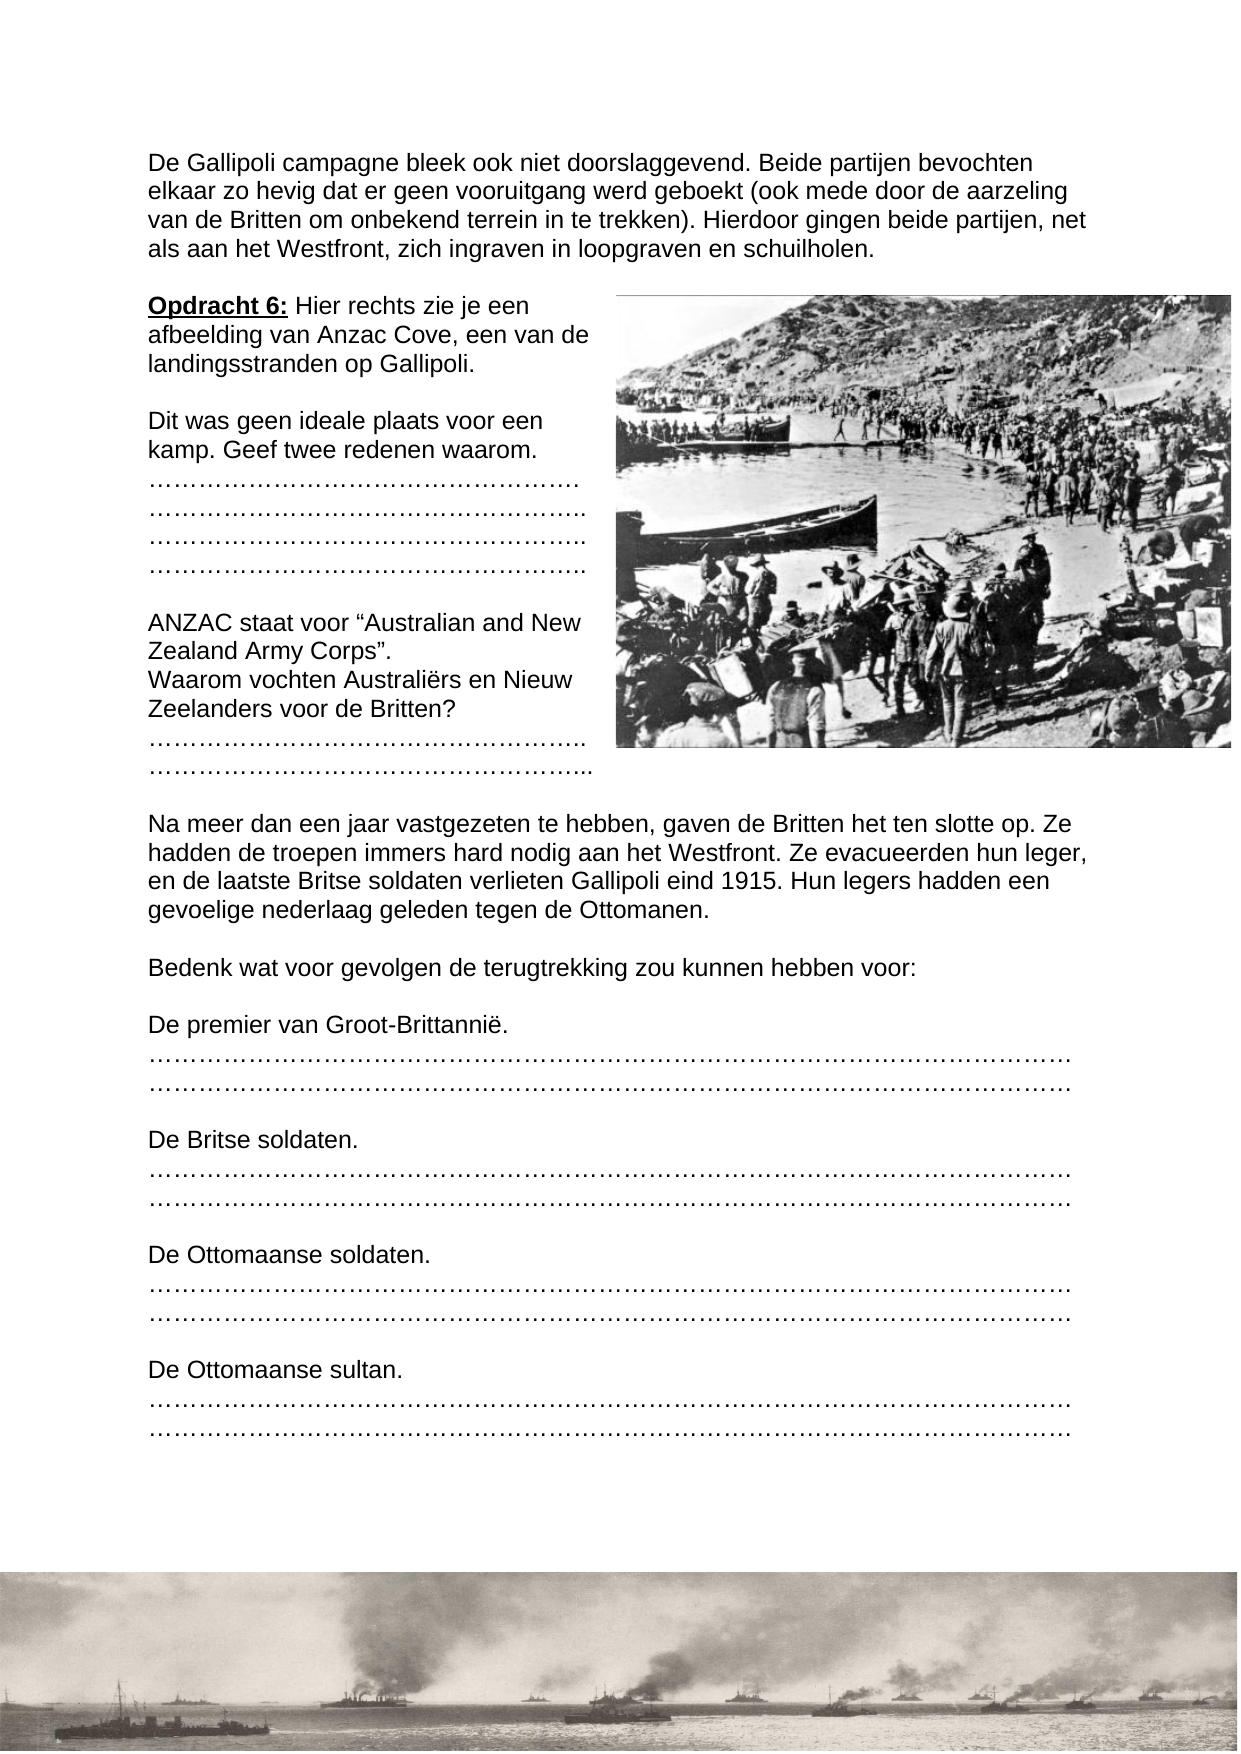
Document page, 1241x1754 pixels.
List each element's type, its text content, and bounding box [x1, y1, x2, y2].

text Bedenk wat voor gevolgen de terugtrekking zou kunnen hebben voor: [148, 953, 1093, 981]
text …………………………………………….. [148, 723, 1093, 751]
text De Britse soldaten. [148, 1125, 1093, 1154]
text …………………………………………………………………………………………………………………………………………………………………………………………………… [148, 1154, 1093, 1211]
text Opdracht 6: Hier rechts zie je een afbeelding van Anzac Cove, een van de landingsstranden op Gallipoli. [148, 291, 1093, 378]
text …………………………………………….. [148, 521, 612, 550]
picture [612, 295, 1231, 745]
text …………………………………………….. [148, 550, 612, 579]
text De Ottomaanse sultan. [148, 1355, 1093, 1384]
text …………………………………………………………………………………………………………………………………………………………………………………………………… [148, 1269, 1093, 1326]
text De Gallipoli campagne bleek ook niet doorslaggevend. Beide partijen bevochten elkaar zo hevig dat er geen vooruitgang werd geboekt (ook mede door de aarzeling van de Britten om onbekend terrein in te trekken). Hierdoor gingen beide partijen, net als aan het Westfront, zich ingraven in loopgraven en schuilholen. [148, 148, 1093, 263]
text Dit was geen ideale plaats voor een kamp. Geef twee redenen waarom. [148, 406, 612, 464]
text De Ottomaanse soldaten. [148, 1240, 1093, 1269]
text ……………………………………………... [148, 751, 1093, 780]
text Waarom vochten Australiërs en Nieuw Zeelanders voor de Britten? [148, 665, 612, 723]
text ANZAC staat voor “Australian and New Zealand Army Corps”. [148, 608, 612, 665]
text …………………………………………………………………………………………………………………………………………………………………………………………………… [148, 1039, 1093, 1096]
text ……………………………………………. [148, 464, 612, 493]
text De premier van Groot-Brittannië. [148, 1010, 1093, 1039]
text Na meer dan een jaar vastgezeten te hebben, gaven de Britten het ten slotte op. Ze hadden de troepen immers hard nodig aan het Westfront. Ze evacueerden hun leger, en de laatste Britse soldaten verlieten Gallipoli eind 1915. Hun legers hadden een gevoelige nederlaag geleden tegen de Ottomanen. [148, 809, 1093, 924]
picture [0, 1572, 1236, 1751]
text …………………………………………….. [148, 493, 612, 521]
text …………………………………………………………………………………………………………………………………………………………………………………………………… [148, 1384, 1093, 1441]
